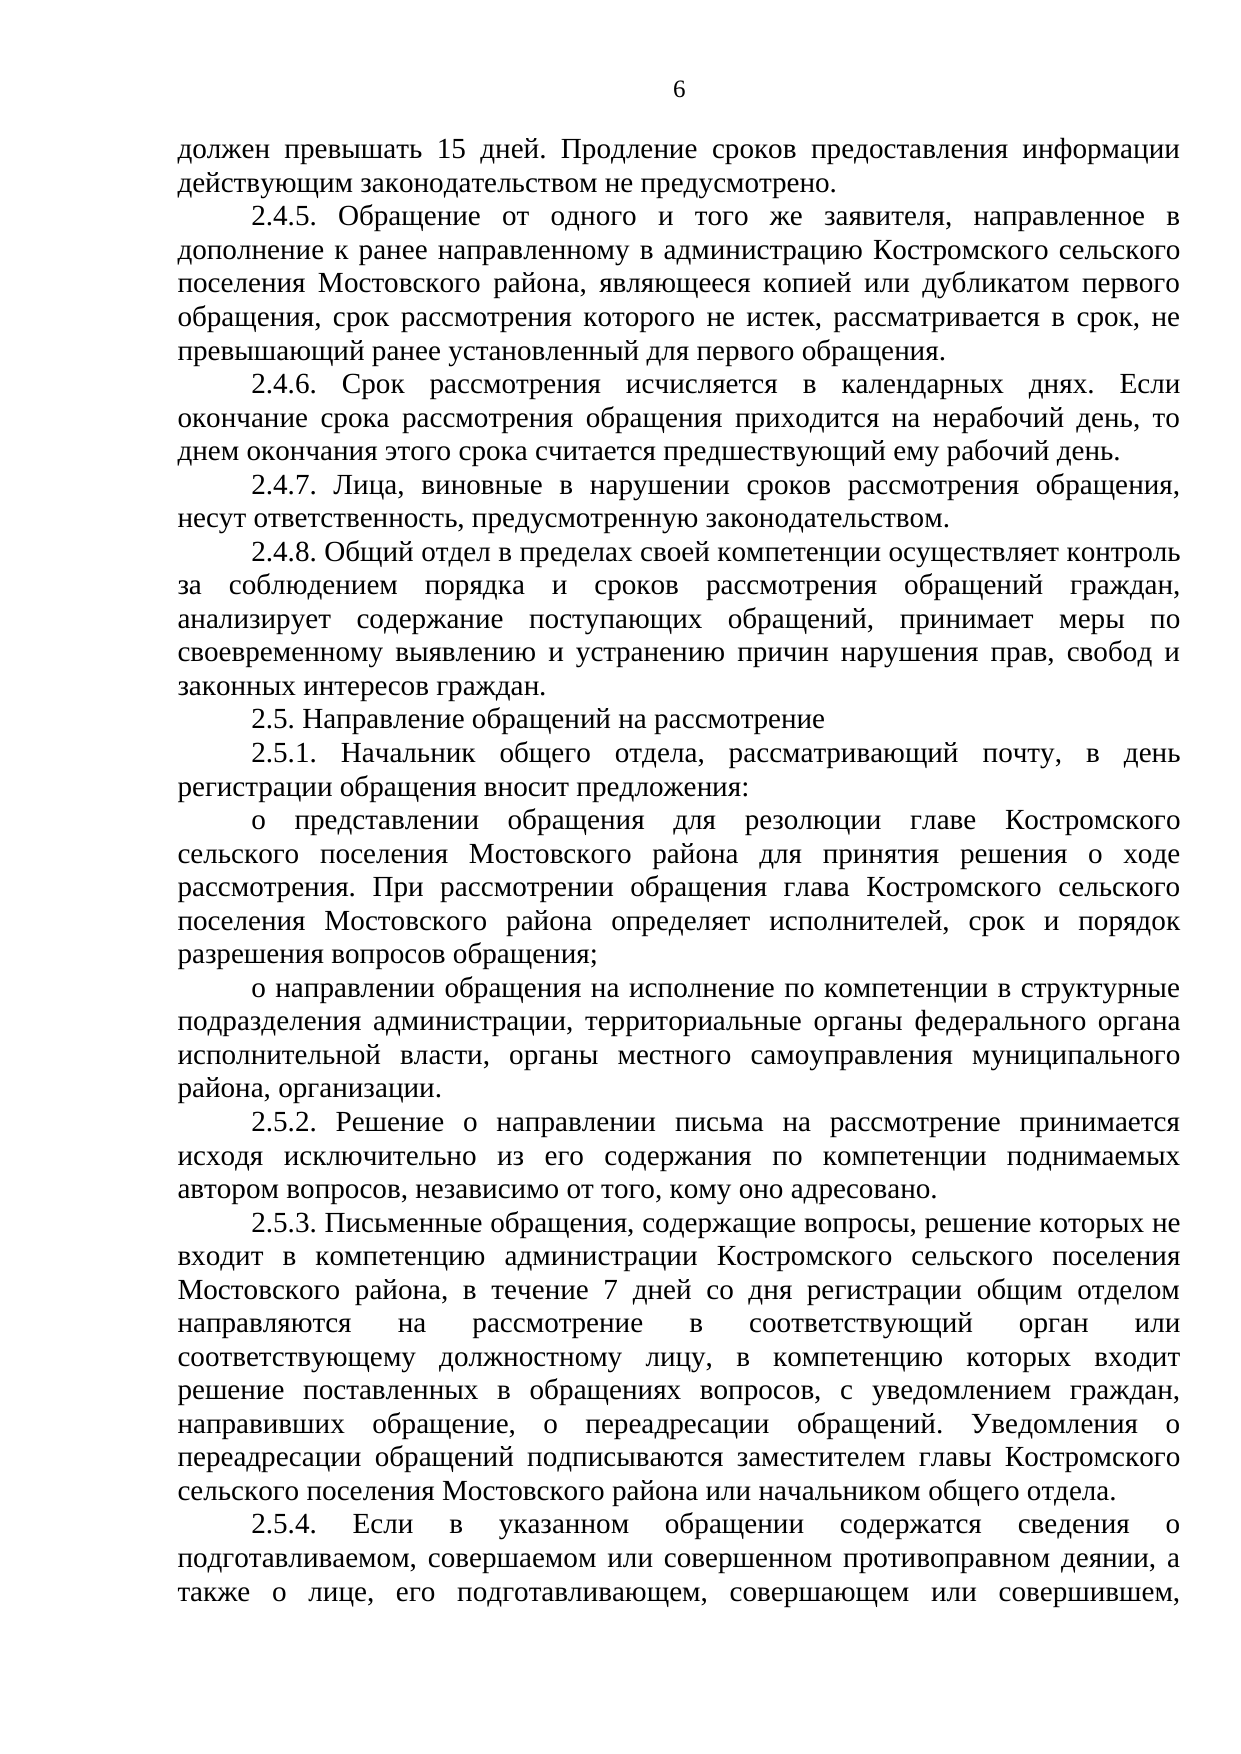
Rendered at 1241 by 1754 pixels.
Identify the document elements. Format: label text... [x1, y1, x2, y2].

text 2.5.2. Решение о направлении письма на рассмотрение принимается исходя исключительно из его содержания по компетенции поднимаемых автором вопросов, независимо от того, кому оно адресовано. [177, 1104, 1181, 1205]
text 2.4.8. Общий отдел в пределах своей компетенции осуществляет контроль за соблюдением порядка и сроков рассмотрения обращений граждан, анализирует содержание поступающих обращений, принимает меры по своевременному выявлению и устранению причин нарушения прав, свобод и законных интересов граждан. [177, 534, 1181, 702]
text 2.5.1. Начальник общего отдела, рассматривающий почту, в день регистрации обращения вносит предложения: [177, 735, 1181, 802]
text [177, 1507, 1181, 1607]
text 2.5. Направление обращений на рассмотрение [177, 702, 1181, 735]
text 2.5.3. Письменные обращения, содержащие вопросы, решение которых не входит в компетенцию администрации Костромского сельского поселения Мостовского района, в течение 7 дней со дня регистрации общим отделом направляются на рассмотрение в соответствующий орган или соответствующему должностному лицу, в компетенцию которых входит решение поставленных в обращениях вопросов, с уведомлением граждан, направивших обращение, о переадресации обращений. Уведомления о переадресации обращений подписываются заместителем главы Костромского сельского поселения Мостовского района или начальником общего отдела. [177, 1205, 1181, 1507]
text 2.4.6. Срок рассмотрения исчисляется в календарных днях. Если окончание срока рассмотрения обращения приходится на нерабочий день, то днем окончания этого срока считается предшествующий ему рабочий день. [177, 366, 1181, 467]
text 2.4.7. Лица, виновные в нарушении сроков рассмотрения обращения, несут ответственность, предусмотренную законодательством. [177, 467, 1181, 534]
text 2.4.5. Обращение от одного и того же заявителя, направленное в дополнение к ранее направленному в администрацию Костромского сельского поселения Мостовского района, являющееся копией или дубликатом первого обращения, срок рассмотрения которого не истек, рассматривается в срок, не превышающий ранее установленный для первого обращения. [177, 198, 1181, 366]
text о представлении обращения для резолюции главе Костромского сельского поселения Мостовского района для принятия решения о ходе рассмотрения. При рассмотрении обращения глава Костромского сельского поселения Мостовского района определяет исполнителей, срок и порядок разрешения вопросов обращения; [177, 802, 1181, 970]
text о направлении обращения на исполнение по компетенции в структурные подразделения администрации, территориальные органы федерального органа исполнительной власти, органы местного самоуправления муниципального района, организации. [177, 970, 1181, 1104]
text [177, 131, 1181, 198]
